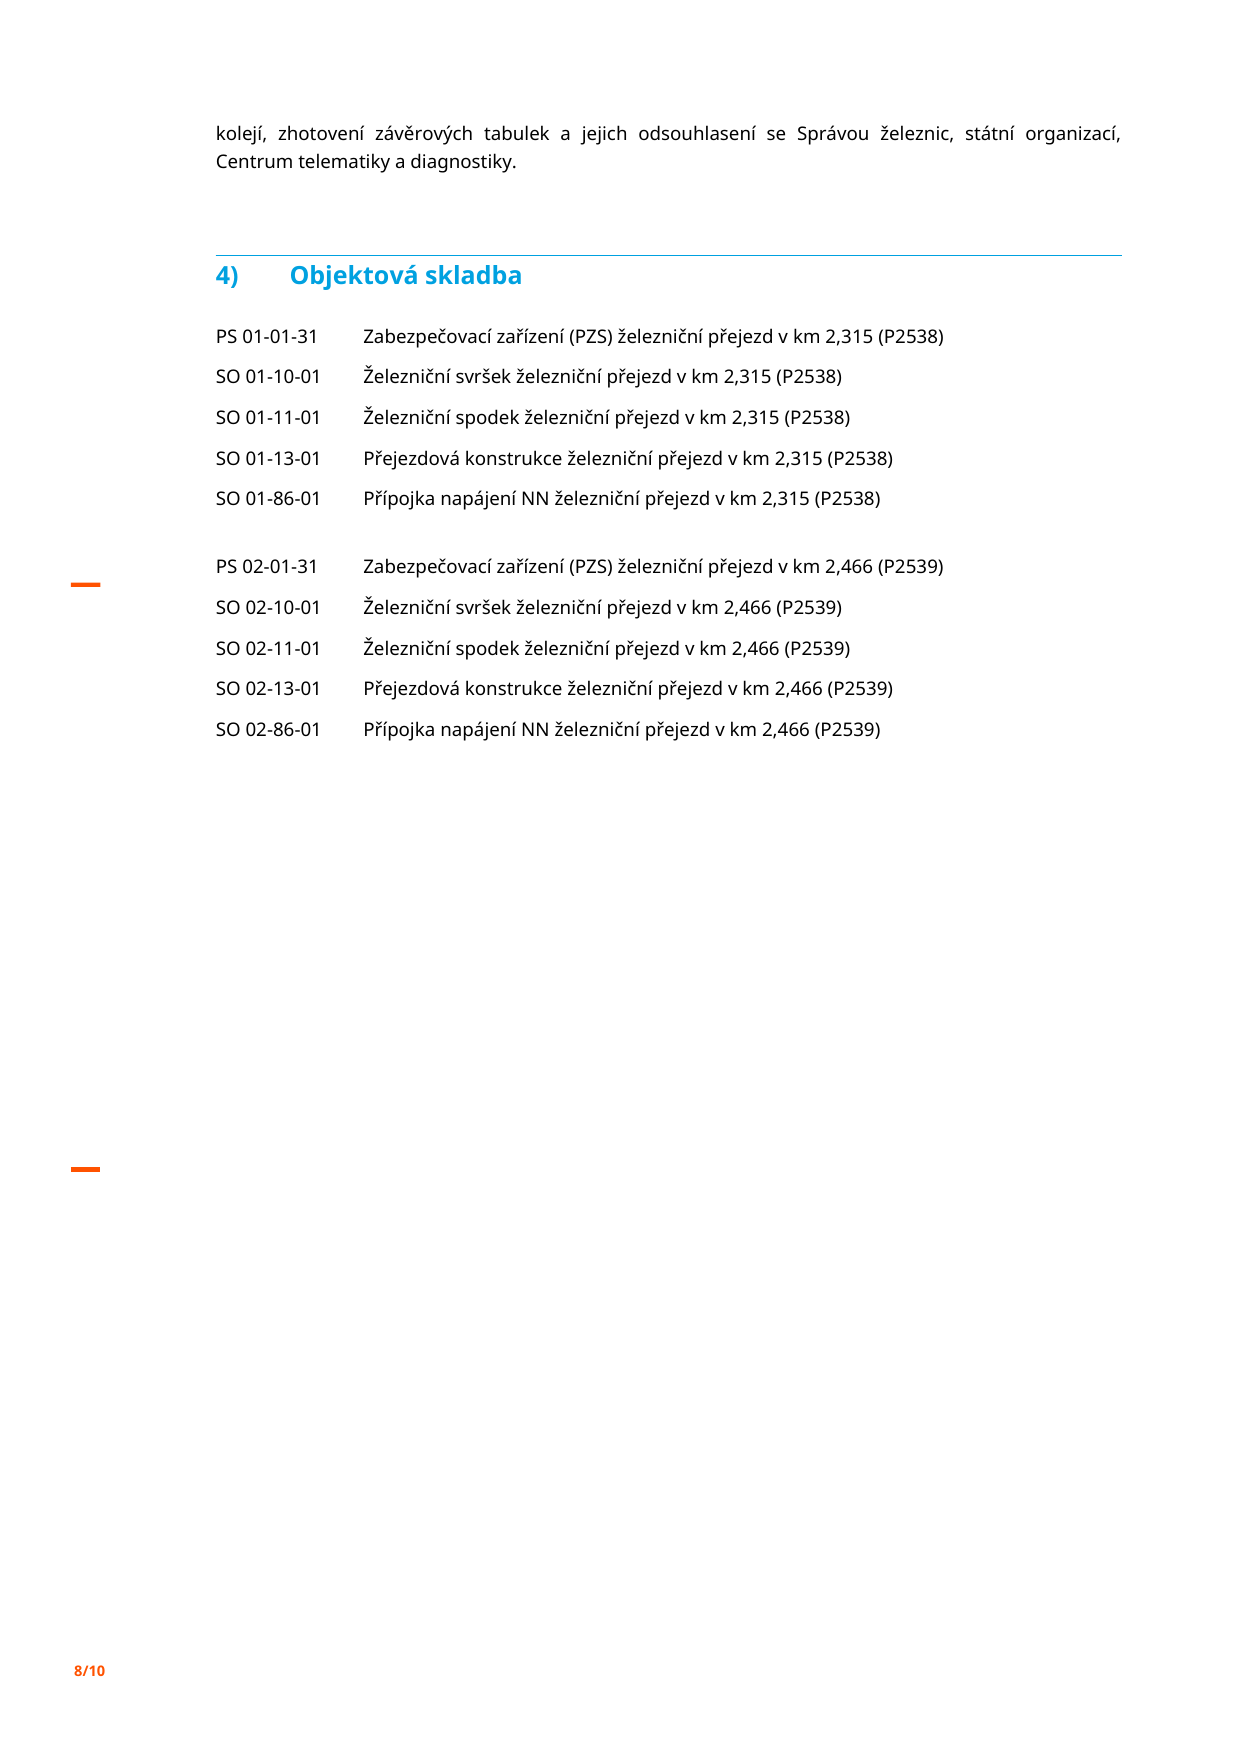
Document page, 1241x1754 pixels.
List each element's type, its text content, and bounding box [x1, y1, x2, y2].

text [216, 121, 1122, 174]
text SO 02-86-01 Přípojka napájení NN železniční přejezd v km 2,466 (P2539) [216, 716, 1122, 741]
text SO 02-13-01 Přejezdová konstrukce železniční přejezd v km 2,466 (P2539) [216, 675, 1122, 701]
text SO 02-10-01 Železniční svršek železniční přejezd v km 2,466 (P2539) [216, 594, 1122, 620]
text SO 01-86-01 Přípojka napájení NN železniční přejezd v km 2,315 (P2538) [216, 485, 1122, 539]
text SO 01-11-01 Železniční spodek železniční přejezd v km 2,315 (P2538) [216, 404, 1122, 430]
text PS 01-01-31 Zabezpečovací zařízení (PZS) železniční přejezd v km 2,315 (P2538) [216, 323, 1122, 349]
text SO 01-10-01 Železniční svršek železniční přejezd v km 2,315 (P2538) [216, 364, 1122, 389]
text PS 02-01-31 Zabezpečovací zařízení (PZS) železniční přejezd v km 2,466 (P2539) [216, 554, 1122, 579]
text SO 02-11-01 Železniční spodek železniční přejezd v km 2,466 (P2539) [216, 635, 1122, 660]
subtitle 4) Objektová skladba [216, 256, 1122, 292]
text SO 01-13-01 Přejezdová konstrukce železniční přejezd v km 2,315 (P2538) [216, 445, 1122, 470]
